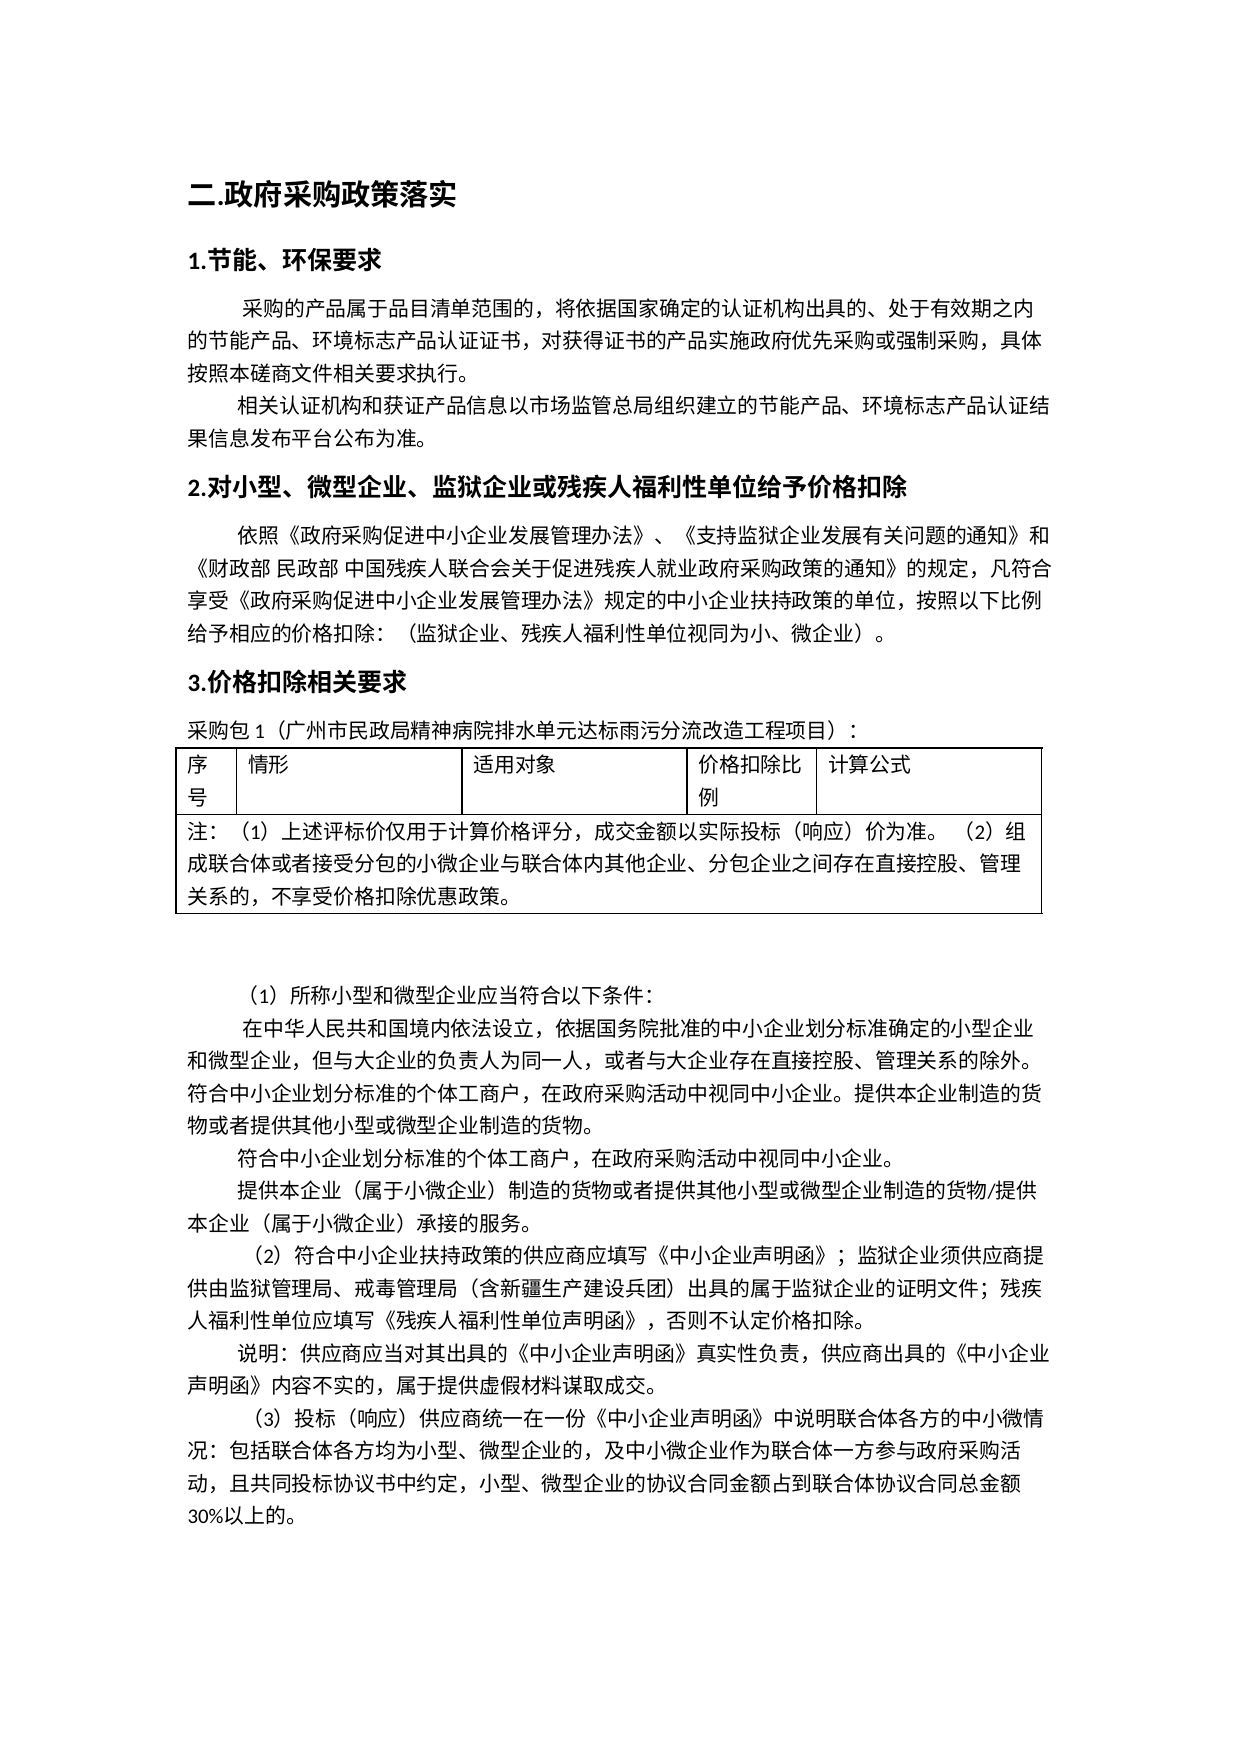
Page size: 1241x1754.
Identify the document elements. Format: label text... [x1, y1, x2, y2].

text （2）符合中小企业扶持政策的供应商应填写《中小企业声明函》；监狱企业须供应商提供由监狱管理局、戒毒管理局（含新疆生产建设兵团）出具的属于监狱企业的证明文件；残疾人福利性单位应填写《残疾人福利性单位声明函》，否则不认定价格扣除。 [187, 1239, 1053, 1337]
text 依照《政府采购促进中小企业发展管理办法》、《支持监狱企业发展有关问题的通知》和《财政部 民政部 中国残疾人联合会关于促进残疾人就业政府采购政策的通知》的规定，凡符合享受《政府采购促进中小企业发展管理办法》规定的中小企业扶持政策的单位，按照以下比例给予相应的价格扣除：（监狱企业、残疾人福利性单位视同为小、微企业）。 [187, 519, 1053, 649]
text 二.政府采购政策落实 [187, 162, 1053, 227]
text 提供本企业（属于小微企业）制造的货物或者提供其他小型或微型企业制造的货物/提供本企业（属于小微企业）承接的服务。 [187, 1174, 1053, 1239]
text （3）投标（响应）供应商统一在一份《中小企业声明函》中说明联合体各方的中小微情况：包括联合体各方均为小型、微型企业的，及中小微企业作为联合体一方参与政府采购活动，且共同投标协议书中约定，小型、微型企业的协议合同金额占到联合体协议合同总金额30%以上的。 [187, 1402, 1053, 1532]
text 2.对小型、微型企业、监狱企业或残疾人福利性单位给予价格扣除 [187, 454, 1053, 519]
text 在中华人民共和国境内依法设立，依据国务院批准的中小企业划分标准确定的小型企业和微型企业，但与大企业的负责人为同一人，或者与大企业存在直接控股、管理关系的除外。符合中小企业划分标准的个体工商户，在政府采购活动中视同中小企业。提供本企业制造的货物或者提供其他小型或微型企业制造的货物。 [187, 1012, 1053, 1142]
text 相关认证机构和获证产品信息以市场监管总局组织建立的节能产品、环境标志产品认证结果信息发布平台公布为准。 [187, 389, 1053, 454]
text 采购包1（广州市民政局精神病院排水单元达标雨污分流改造工程项目）： [187, 714, 1053, 747]
table_header 计算公式 [817, 749, 1041, 813]
text 符合中小企业划分标准的个体工商户，在政府采购活动中视同中小企业。 [187, 1142, 1053, 1174]
table_header 适用对象 [463, 749, 686, 813]
table_header 情形 [237, 749, 461, 813]
table_header 序号 [177, 749, 236, 813]
table_header 价格扣除比例 [688, 749, 816, 813]
text 3.价格扣除相关要求 [187, 649, 1053, 714]
text （1）所称小型和微型企业应当符合以下条件： [187, 979, 1053, 1012]
text 说明：供应商应当对其出具的《中小企业声明函》真实性负责，供应商出具的《中小企业声明函》内容不实的，属于提供虚假材料谋取成交。 [187, 1337, 1053, 1402]
table_cell 注：（1）上述评标价仅用于计算价格评分，成交金额以实际投标（响应）价为准。 （2）组成联合体或者接受分包的小微企业与联合体内其他企业、分包企业之间存在直接控股、管理关系的，不享受价格扣除优惠政策。 [177, 815, 1041, 913]
text 采购的产品属于品目清单范围的，将依据国家确定的认证机构出具的、处于有效期之内的节能产品、环境标志产品认证证书，对获得证书的产品实施政府优先采购或强制采购，具体按照本磋商文件相关要求执行。 [187, 292, 1053, 389]
text 1.节能、环保要求 [187, 227, 1053, 292]
